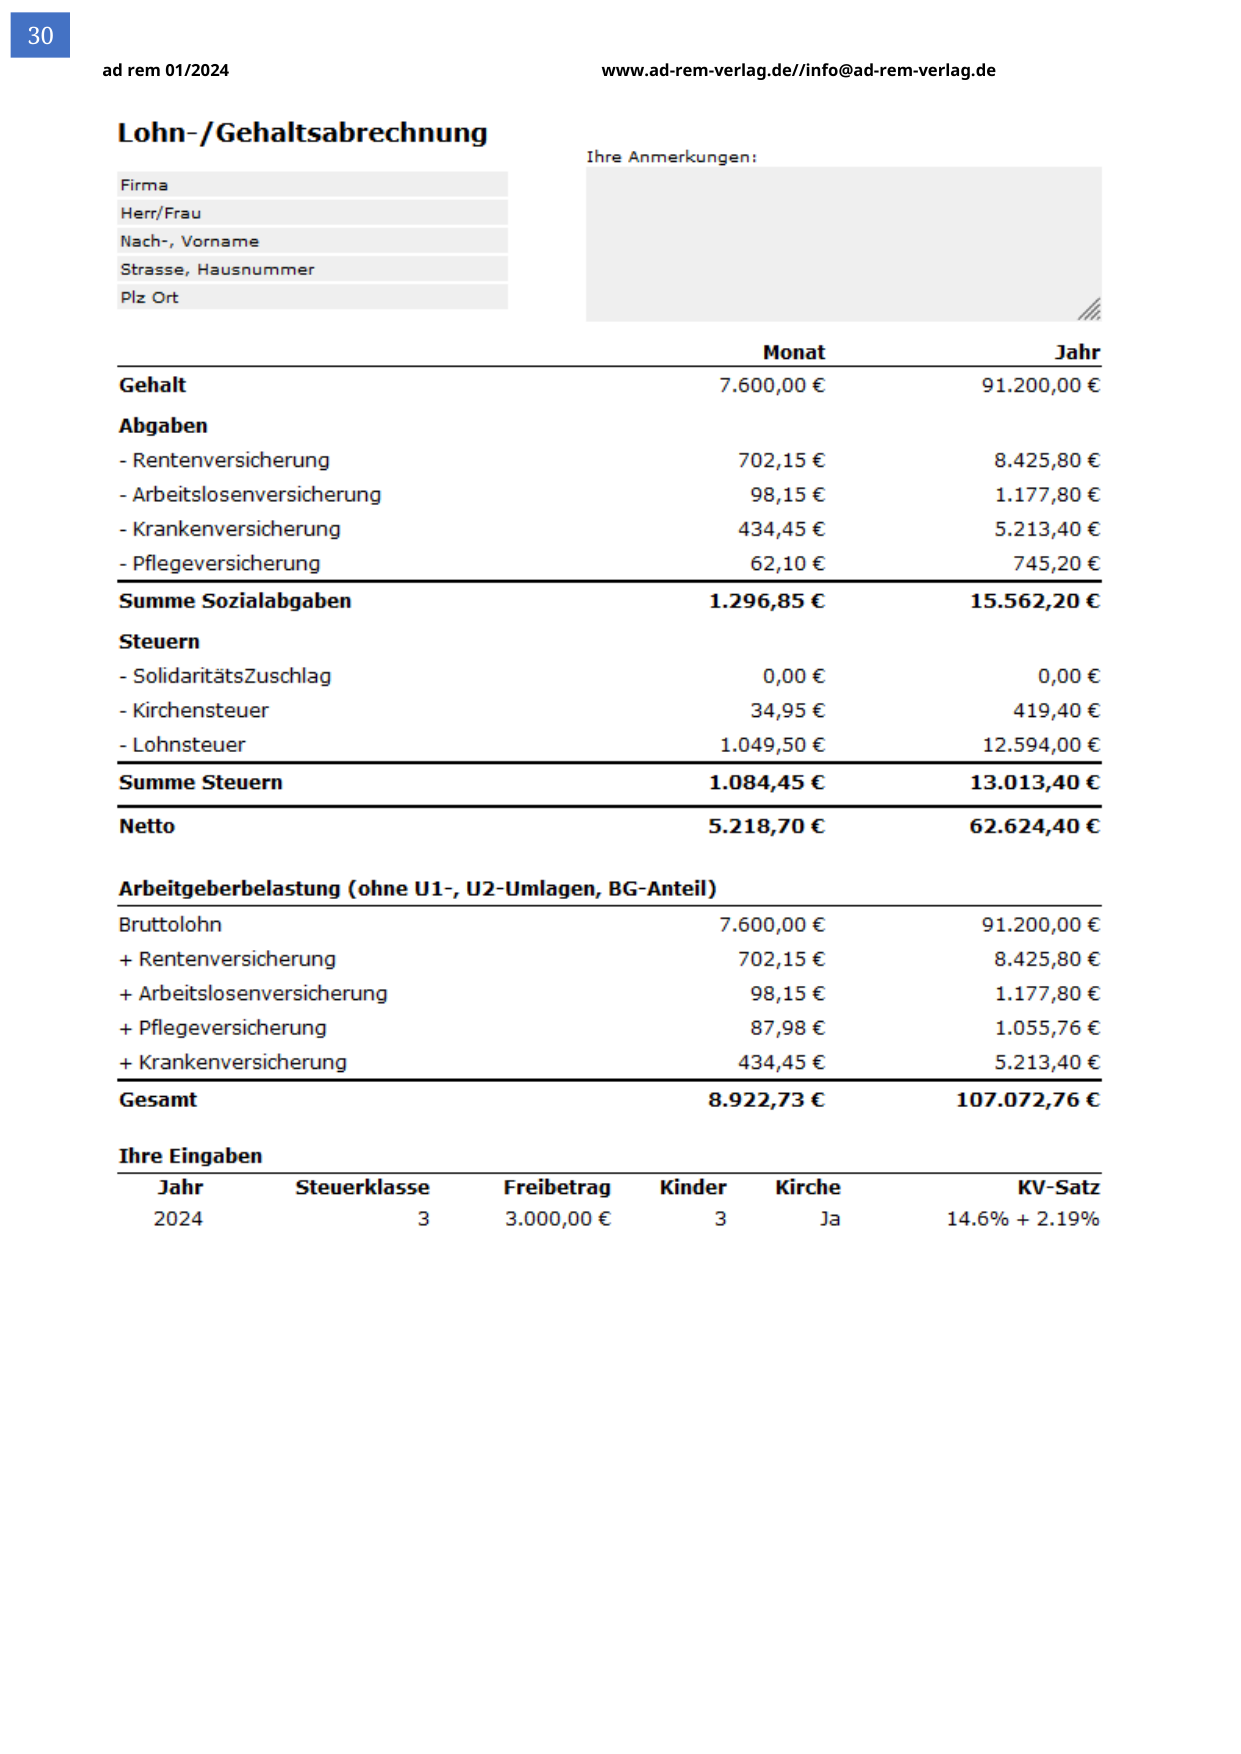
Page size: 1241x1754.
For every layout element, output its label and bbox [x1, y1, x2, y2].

picture [105, 114, 1135, 1243]
